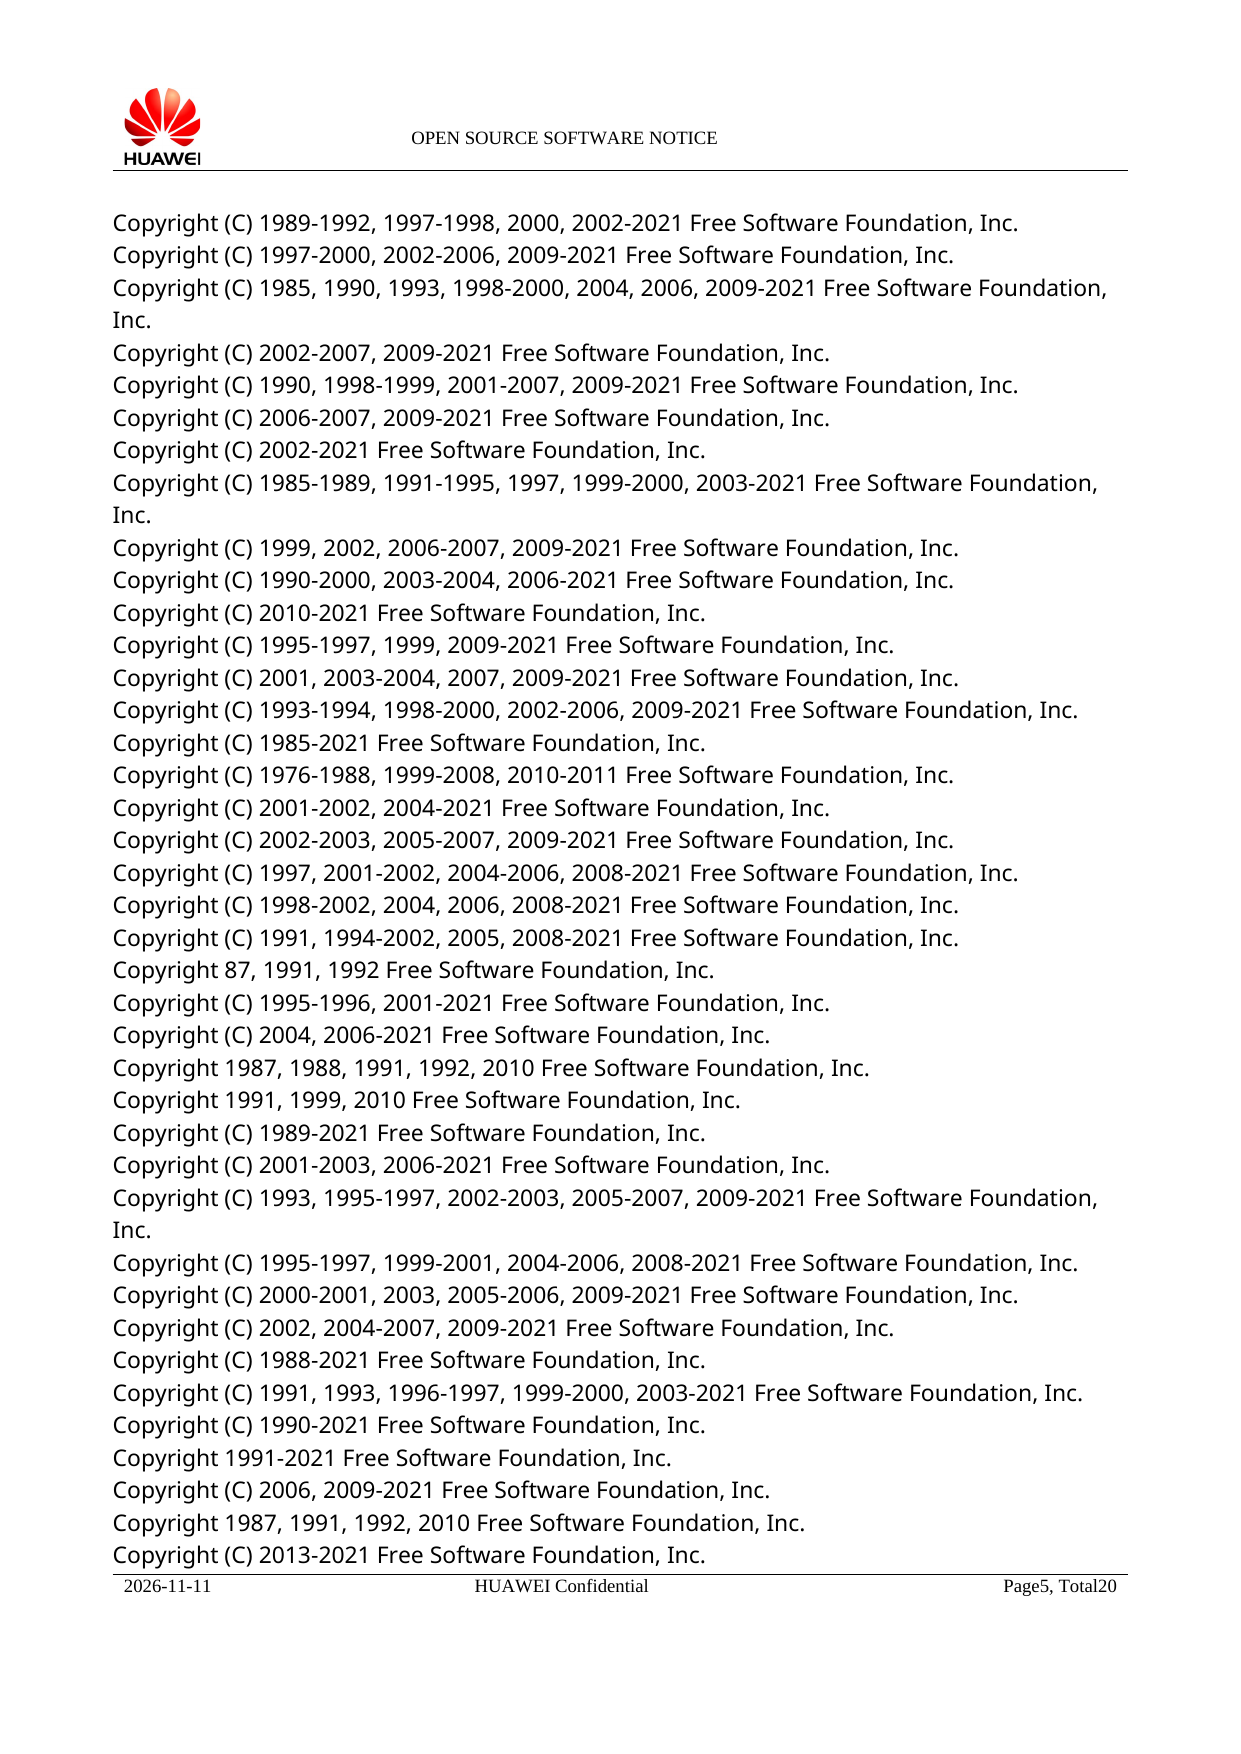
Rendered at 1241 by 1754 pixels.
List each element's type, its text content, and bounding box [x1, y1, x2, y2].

picture [124, 88, 201, 165]
